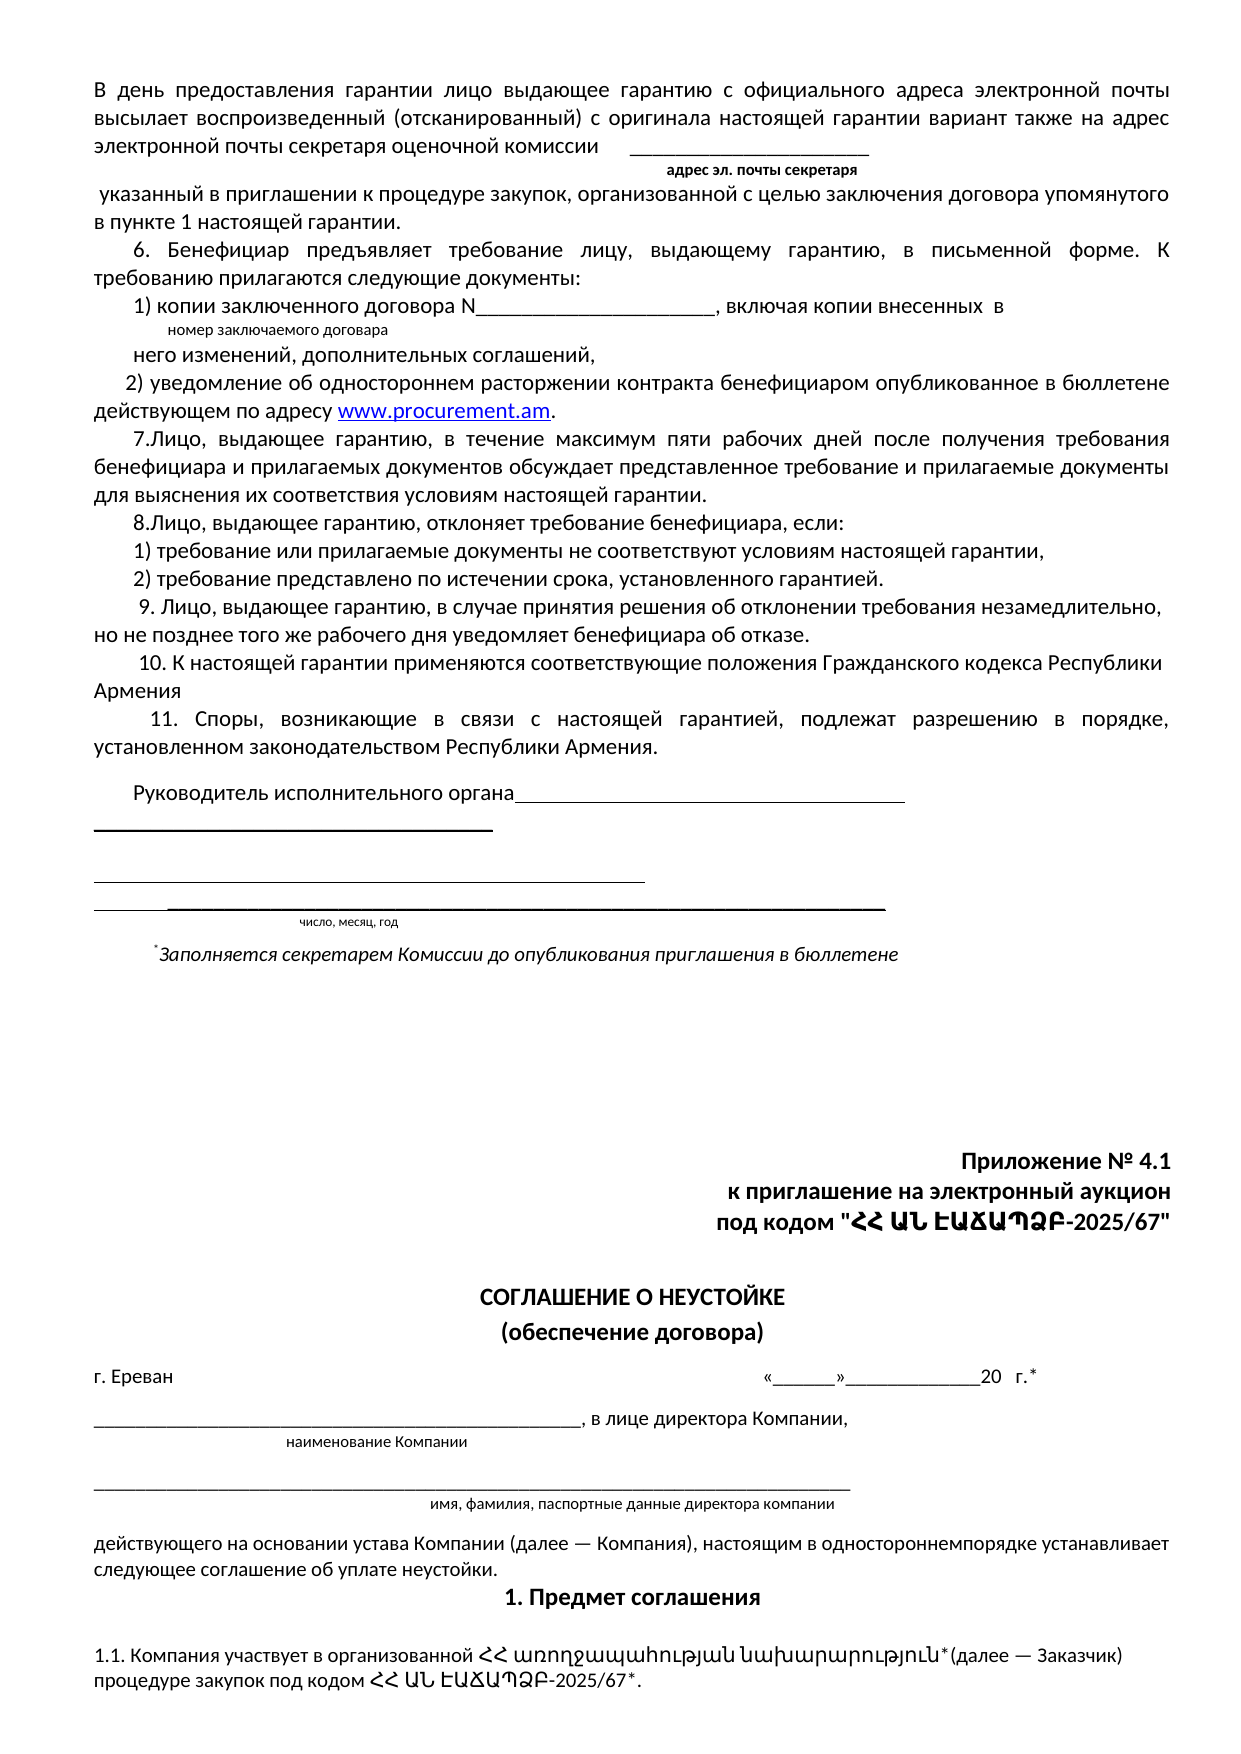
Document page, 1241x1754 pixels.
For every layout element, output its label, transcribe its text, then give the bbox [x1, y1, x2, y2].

text число, месяц, год [94, 914, 1171, 942]
text 1. Предмет соглашения [94, 1581, 1171, 1612]
text имя, фамилия, паспортные данные директора компании [94, 1493, 1171, 1514]
table_header г. Ереван [83, 1364, 581, 1406]
text Руководитель исполнительного органа ___________________________________ [94, 778, 1171, 834]
text _______________________________________________________________ [94, 857, 1171, 914]
text 8.Лицо, выдающее гарантию, отклоняет требование бенефициара, если: [94, 508, 1171, 536]
text 1) требование или прилагаемые документы не соответствуют условиям настоящей гарантии, [94, 536, 1171, 564]
text номер заключаемого договара [94, 319, 1171, 340]
text Приложение № 4.1 [94, 1145, 1171, 1176]
text адрес эл. почты секретаря [610, 159, 1171, 179]
text 2) требование представлено по истечении срока, установленного гарантией. [94, 564, 1171, 592]
table_header «______»_____________20 г.* [581, 1364, 1050, 1406]
text к приглашение на электронный аукцион [94, 1176, 1171, 1206]
text 9. Лицо, выдающее гарантию, в случае принятия решения об отклонении требования незамедлительно, но не позднее того же рабочего дня уведомляет бенефициара об отказе. [94, 592, 1171, 648]
text В день предоставления гарантии лицо выдающее гарантию с официального адреса электронной почты высылает воспроизведенный (отсканированный) с оригинала настоящей гарантии вариант также на адрес электронной почты секретаря оценочной комиссии _____________________ [94, 75, 1171, 159]
text _________________________________________________________________________ [94, 1468, 1171, 1493]
text 10. К настоящей гарантии применяются соответствующие положения Гражданского кодекса Республики Армения [94, 648, 1171, 704]
text 6. Бенефициар предъявляет требование лицу, выдающему гарантию, в письменной форме. К требованию прилагаются следующие документы: [94, 235, 1171, 291]
text 2) уведомление об одностороннем расторжении контракта бенефициаром опубликованное в бюллетене действующем по адресу www.procurement.am. [94, 368, 1171, 424]
text под кодом "ՀՀ ԱՆ ԷԱՃԱՊՁԲ-2025/67" [94, 1206, 1171, 1237]
text *Заполняется секретарем Комиссии до опубликования приглашения в бюллетене [94, 942, 1171, 967]
text СОГЛАШЕНИЕ О НЕУСТОЙКЕ [94, 1281, 1171, 1312]
text 1.1. Компания участвует в организованной ՀՀ առողջապահության նախարարություն*(далее — Заказчик) процедуре закупок под кодом ՀՀ ԱՆ ԷԱՃԱՊՁԲ-2025/67*. [94, 1642, 1171, 1693]
text указанный в приглашении к процедуре закупок, организованной с целью заключения договора упомянутого в пункте 1 настоящей гарантии. [94, 179, 1171, 235]
text 11. Споры, возникающие в связи с настоящей гарантией, подлежат разрешению в порядке, установленном законодательством Республики Армения. [94, 704, 1171, 760]
text _______________________________________________, в лице директора Компании, [94, 1406, 1171, 1431]
text 7.Лицо, выдающее гарантию, в течение максимум пяти рабочих дней после получения требования бенефициара и прилагаемых документов обсуждает представленное требование и прилагаемые документы для выяснения их соответствия условиям настоящей гарантии. [94, 424, 1171, 508]
text (обеспечение договора) [94, 1316, 1171, 1347]
text 1) копии заключенного договора N_____________________, включая копии внесенных в [94, 291, 1171, 319]
text действующего на основании устава Компании (далее — Компания), настоящим в одностороннемпорядке устанавливает следующее соглашение об уплате неустойки. [94, 1530, 1171, 1581]
text наименование Компании [286, 1431, 1171, 1451]
text него изменений, дополнительных соглашений, [94, 340, 1171, 368]
